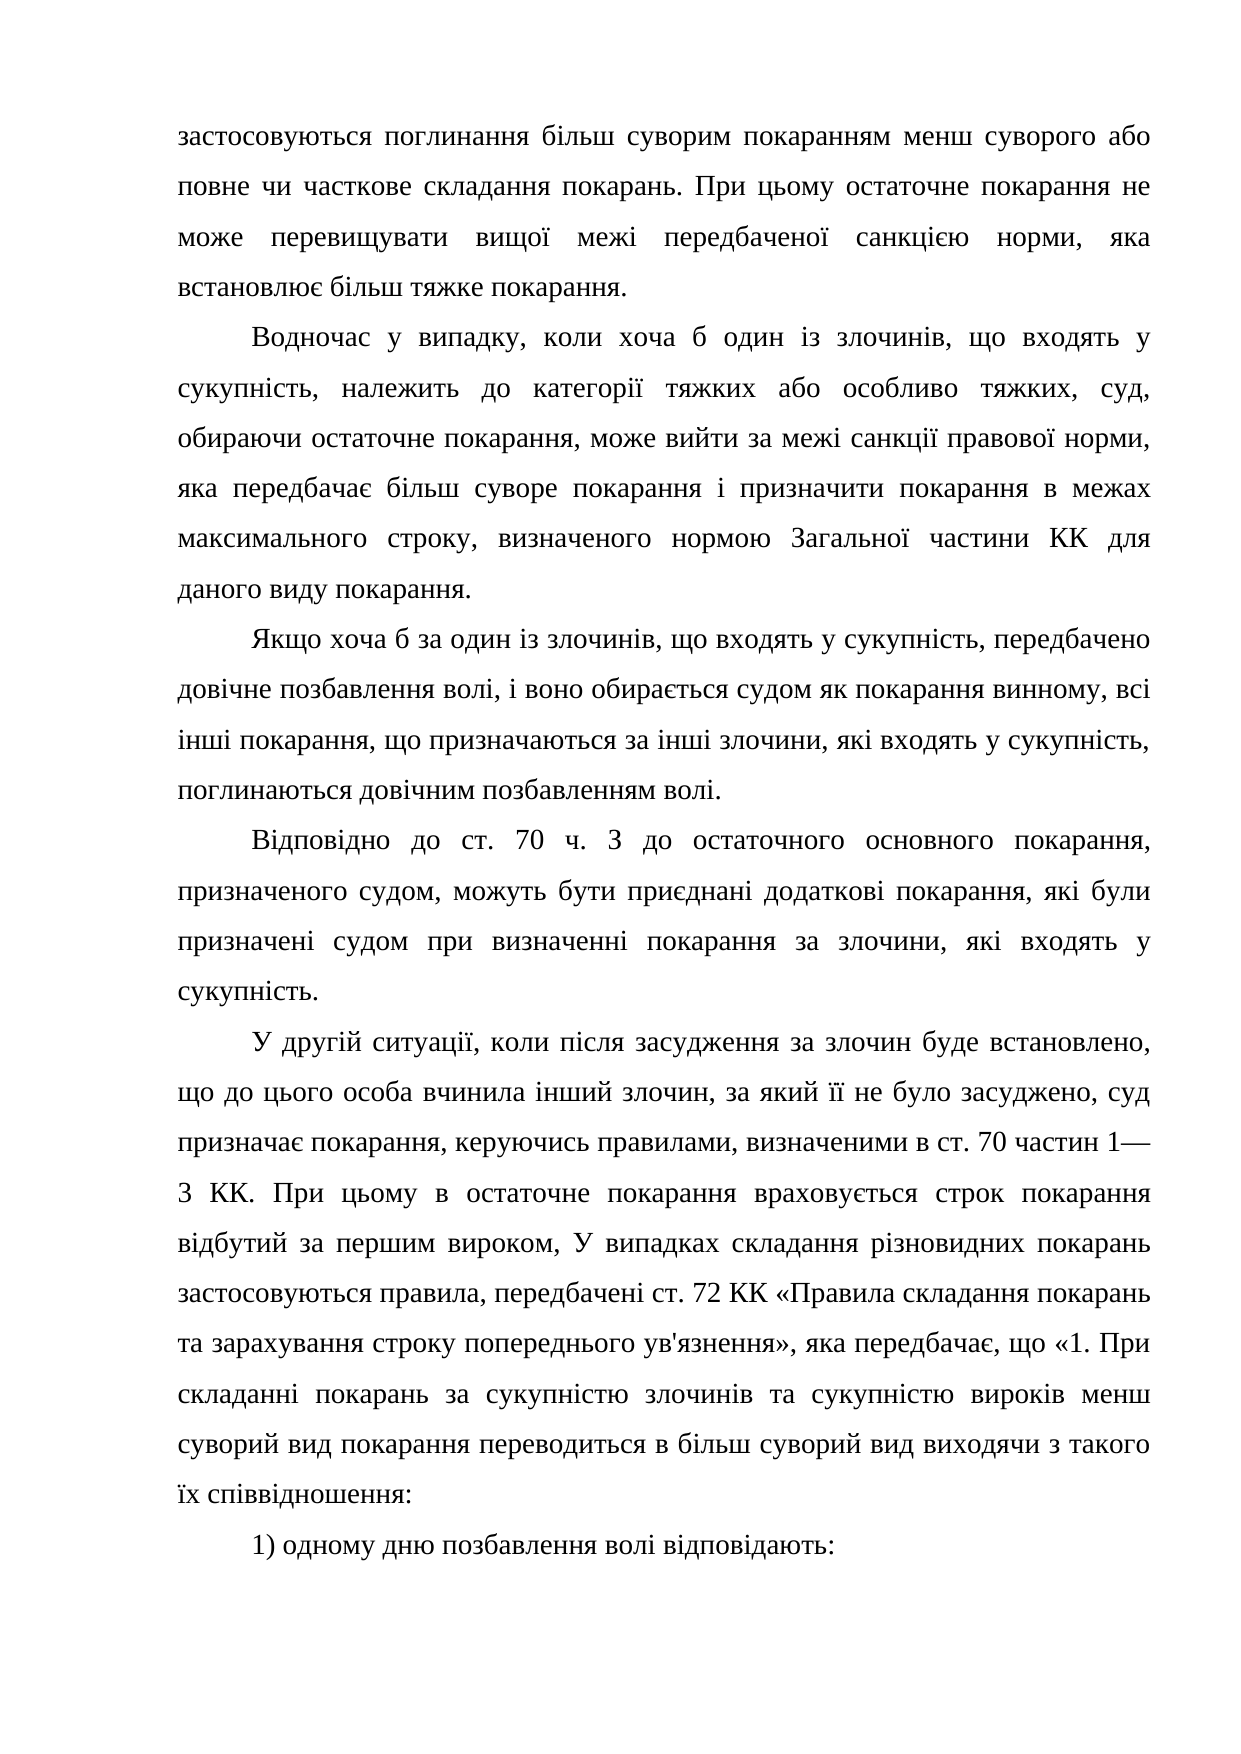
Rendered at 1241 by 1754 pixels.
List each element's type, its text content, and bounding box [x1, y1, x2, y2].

text 1) одному дню позбавлення волі відповідають: [177, 1527, 1152, 1560]
text Якщо хоча б за один із злочинів, що входять у сукупність, передбачено довічне позбавлення волі, і воно обирається судом як покарання винному, всі інші покарання, що призначаються за інші злочини, які входять у сукупність, поглинаються довічним позбавленням волі. [177, 621, 1152, 806]
text У другій ситуації, коли після засудження за злочин буде встановлено, що до цього особа вчинила інший злочин, за який її не було засуджено, суд призначає покарання, керуючись правилами, визначеними в ст. 70 частин 1—3 КК. При цьому в остаточне покарання враховується строк покарання відбутий за першим вироком, У випадках складання різновидних покарань застосовуються правила, передбачені ст. 72 КК «Правила складання покарань та зарахування строку попереднього ув'язнення», яка передбачає, що «1. При складанні покарань за сукупністю злочинів та сукупністю вироків менш суворий вид покарання переводиться в більш суворий вид виходячи з такого їх співвідношення: [177, 1024, 1152, 1510]
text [177, 118, 1152, 303]
text Відповідно до ст. 70 ч. З до остаточного основного покарання, призначеного судом, можуть бути приєднані додаткові покарання, які були призначені судом при визначенні покарання за злочини, які входять у сукупність. [177, 822, 1152, 1007]
text Водночас у випадку, коли хоча б один із злочинів, що входять у сукупність, належить до категорії тяжких або особливо тяжких, суд, обираючи остаточне покарання, може вийти за межі санкції правової норми, яка передбачає більш суворе покарання і призначити покарання в межах максимального строку, визначеного нормою Загальної частини КК для даного виду покарання. [177, 319, 1152, 604]
